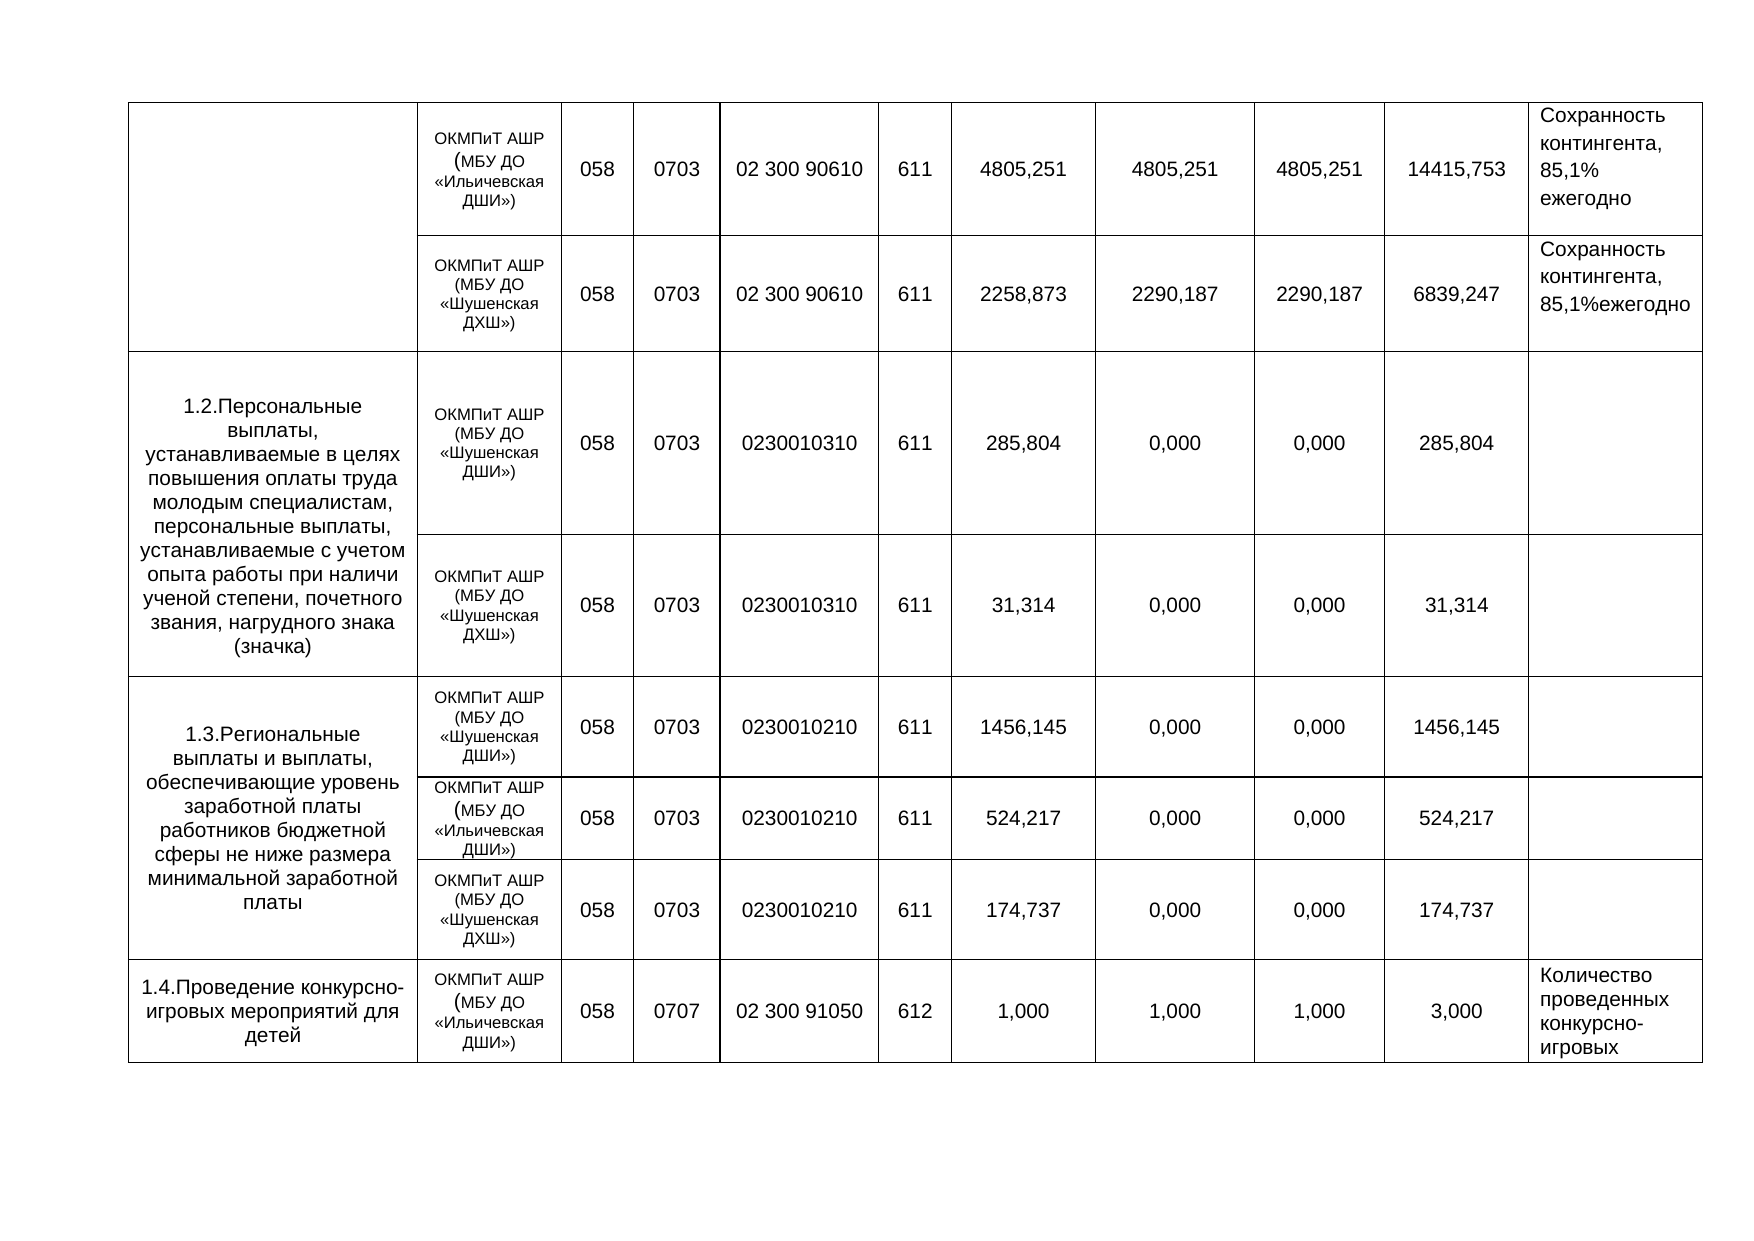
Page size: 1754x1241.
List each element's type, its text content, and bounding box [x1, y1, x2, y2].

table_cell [129, 960, 417, 1062]
table_cell 3,000 [1385, 960, 1528, 1062]
table_cell 058 [562, 236, 633, 351]
table_cell 6839,247 [1385, 236, 1528, 351]
table_cell 2290,187 [1255, 236, 1384, 351]
table_cell 1,000 [952, 960, 1095, 1062]
table_cell [1529, 352, 1702, 534]
table_cell 02 300 90610 [721, 103, 878, 235]
table_cell 058 [562, 860, 633, 959]
table_cell ОКМПиТ АШР (МБУ ДО «Шушенская ДШИ») [418, 352, 561, 534]
table_cell 174,737 [1385, 860, 1528, 959]
table_cell Сохранность контингента, 85,1%ежегодно [1529, 236, 1702, 351]
table_cell 1.2.Персональные выплаты, устанавливаемые в целях повышения оплаты труда молодым специалистам, персональные выплаты, устанавливаемые с учетом опыта работы при наличи ученой степени, почетного звания, нагрудного знака (значка) [129, 352, 417, 676]
table_cell 611 [879, 236, 951, 351]
table_cell 0703 [634, 778, 719, 859]
table_cell 285,804 [1385, 352, 1528, 534]
table_cell 174,737 [952, 860, 1095, 959]
table_cell 0703 [634, 103, 719, 235]
table_cell 058 [562, 535, 633, 676]
table_cell 0,000 [1255, 860, 1384, 959]
table_cell 058 [562, 677, 633, 776]
table_cell ОКМПиТ АШР (МБУ ДО «Шушенская ДХШ») [418, 535, 561, 676]
table_cell 058 [562, 778, 633, 859]
table_cell 1456,145 [952, 677, 1095, 776]
table_cell [1529, 677, 1702, 776]
table_cell [1529, 860, 1702, 959]
table_cell 524,217 [952, 778, 1095, 859]
table_cell ОКМПиТ АШР (МБУ ДО «Шушенская ДХШ») [418, 236, 561, 351]
table_cell 0230010210 [721, 860, 878, 959]
table_cell 058 [562, 960, 633, 1062]
table_cell 02 300 90610 [721, 236, 878, 351]
table_cell 611 [879, 535, 951, 676]
table_cell ОКМПиТ АШР (МБУ ДО «Ильичевская ДШИ») [418, 778, 561, 859]
table_cell 0230010310 [721, 352, 878, 534]
table_cell 1456,145 [1385, 677, 1528, 776]
table_cell ОКМПиТ АШР (МБУ ДО «Шушенская ДХШ») [418, 860, 561, 959]
table_cell 2258,873 [952, 236, 1095, 351]
table_cell 612 [879, 960, 951, 1062]
table_cell 31,314 [952, 535, 1095, 676]
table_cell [1529, 103, 1702, 235]
table_cell 0,000 [1255, 535, 1384, 676]
table_cell ОКМПиТ АШР (МБУ ДО «Шушенская ДШИ») [418, 677, 561, 776]
table_cell 0,000 [1255, 352, 1384, 534]
table_cell [1529, 778, 1702, 859]
table_cell 1,000 [1255, 960, 1384, 1062]
table_cell 0,000 [1096, 860, 1254, 959]
table_cell 0,000 [1255, 677, 1384, 776]
table_cell 611 [879, 677, 951, 776]
table_cell 2290,187 [1096, 236, 1254, 351]
table_cell 285,804 [952, 352, 1095, 534]
table_cell 0,000 [1096, 535, 1254, 676]
table_cell 14415,753 [1385, 103, 1528, 235]
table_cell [418, 960, 561, 1062]
table_cell 0230010210 [721, 677, 878, 776]
table_cell 0703 [634, 236, 719, 351]
table_cell 0703 [634, 860, 719, 959]
table_cell 0703 [634, 352, 719, 534]
table_cell 1.3.Региональные выплаты и выплаты, обеспечивающие уровень заработной платы работников бюджетной сферы не ниже размера минимальной заработной платы [129, 677, 417, 959]
table_cell 4805,251 [1096, 103, 1254, 235]
table_cell 524,217 [1385, 778, 1528, 859]
table_cell 0,000 [1096, 677, 1254, 776]
table_cell ОКМПиТ АШР (МБУ ДО «Ильичевская ДШИ») [418, 103, 561, 235]
table_cell 0,000 [1096, 778, 1254, 859]
table_cell 31,314 [1385, 535, 1528, 676]
table_cell 02 300 91050 [721, 960, 878, 1062]
table_cell 0707 [634, 960, 719, 1062]
table_cell 0,000 [1096, 352, 1254, 534]
table_cell 0,000 [1255, 778, 1384, 859]
table_cell 611 [879, 860, 951, 959]
table_cell 611 [879, 778, 951, 859]
table_cell 611 [879, 103, 951, 235]
table_cell 058 [562, 103, 633, 235]
table_cell 611 [879, 352, 951, 534]
table_cell 0703 [634, 535, 719, 676]
table_cell 058 [562, 352, 633, 534]
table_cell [1529, 960, 1702, 1062]
table_cell [1529, 535, 1702, 676]
table_cell 1,000 [1096, 960, 1254, 1062]
table_cell 4805,251 [1255, 103, 1384, 235]
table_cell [129, 103, 417, 351]
table_cell 0230010210 [721, 778, 878, 859]
table_cell 0230010310 [721, 535, 878, 676]
table_cell 4805,251 [952, 103, 1095, 235]
table_cell 0703 [634, 677, 719, 776]
